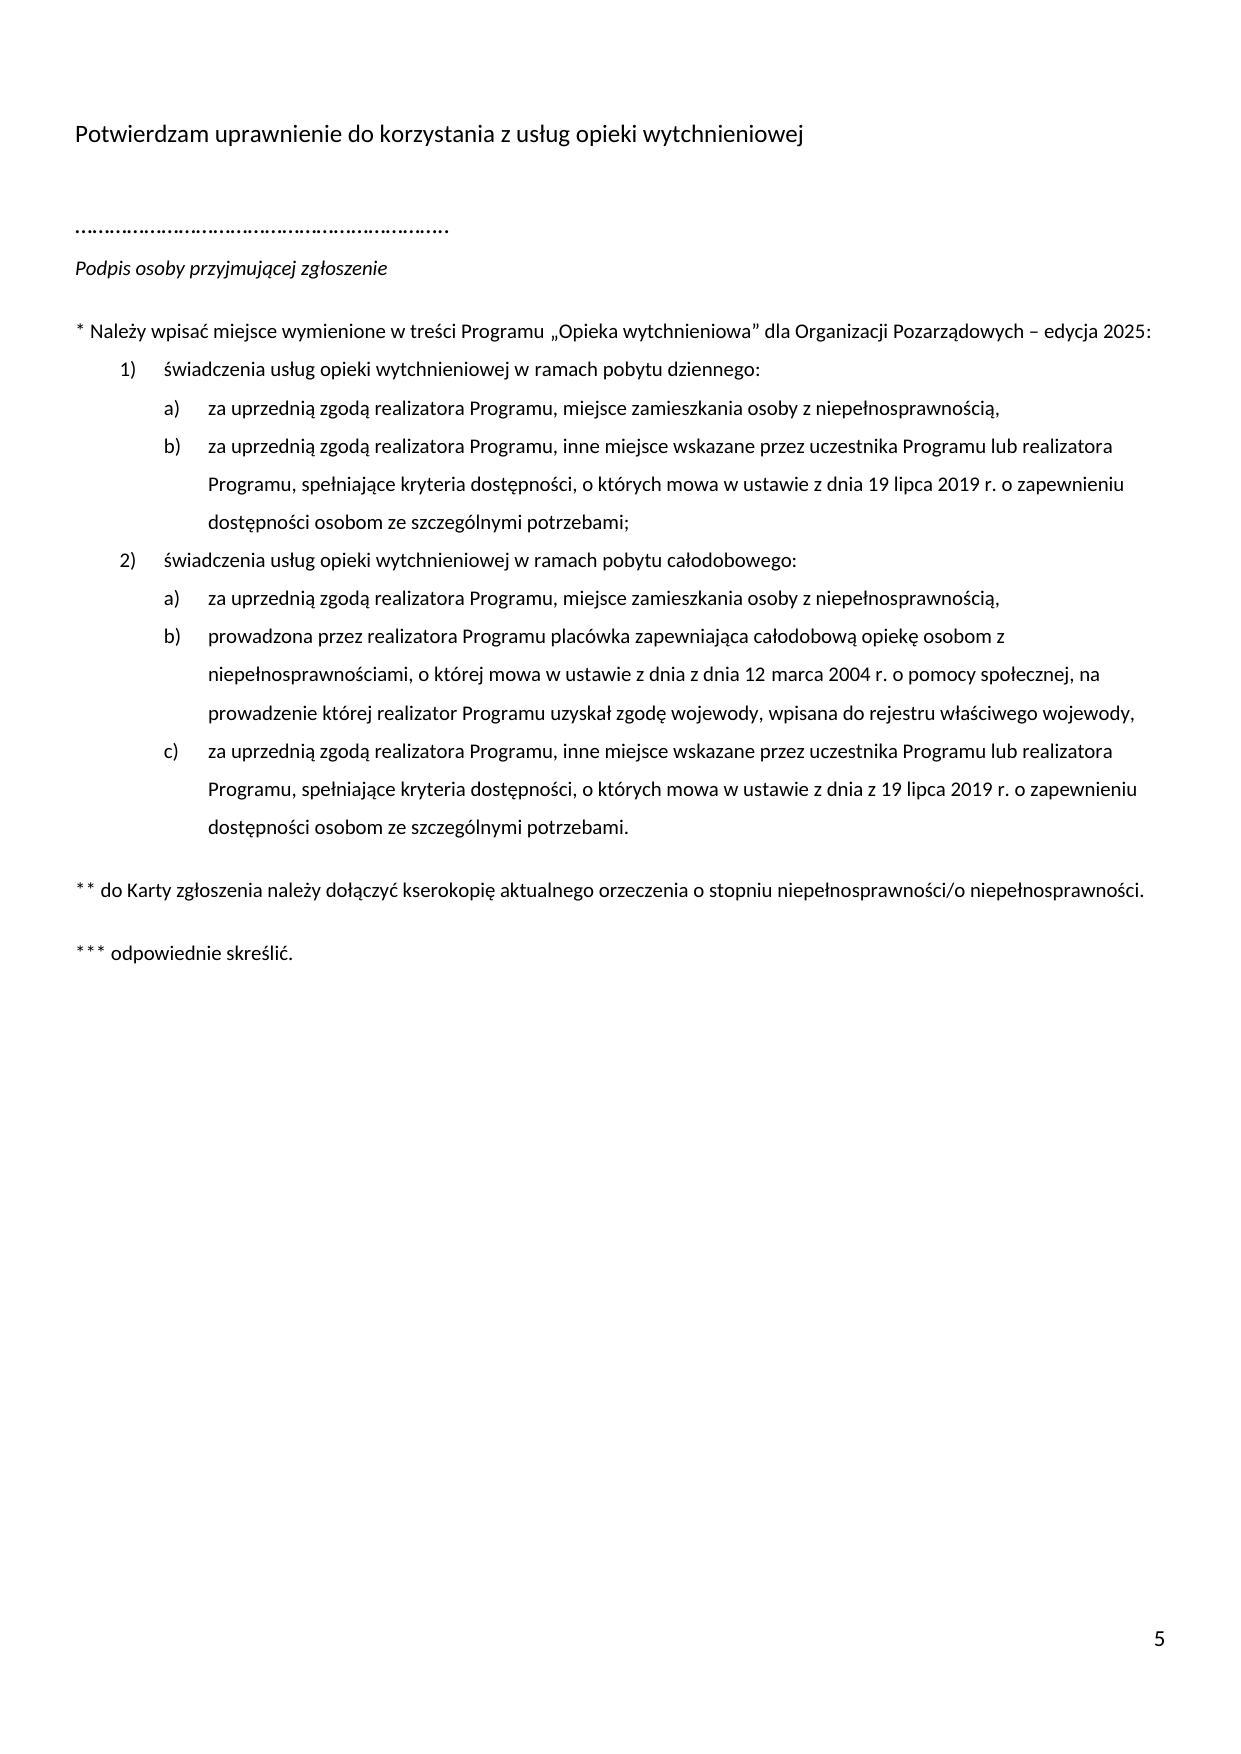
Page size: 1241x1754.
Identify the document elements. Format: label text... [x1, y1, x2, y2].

text Potwierdzam uprawnienie do korzystania z usług opieki wytchnieniowej [75, 118, 1165, 149]
text Podpis osoby przyjmującej zgłoszenie [75, 255, 1165, 281]
text * Należy wpisać miejsce wymienione w treści Programu „Opieka wytchnieniowa” dla Organizacji Pozarządowych – edycja 2025: [75, 318, 1165, 344]
list świadczenia usług opieki wytchnieniowej w ramach pobytu całodobowego: [119, 547, 1165, 573]
list za uprzednią zgodą realizatora Programu, inne miejsce wskazane przez uczestnika Programu lub realizatora Programu, spełniające kryteria dostępności, o których mowa w ustawie z dnia 19 lipca 2019 r. o zapewnieniu dostępności osobom ze szczególnymi potrzebami; [164, 433, 1165, 534]
text ……………………………………………………….. [75, 209, 1165, 240]
list za uprzednią zgodą realizatora Programu, miejsce zamieszkania osoby z niepełnosprawnością, [164, 395, 1165, 420]
list za uprzednią zgodą realizatora Programu, miejsce zamieszkania osoby z niepełnosprawnością, [164, 585, 1165, 611]
list świadczenia usług opieki wytchnieniowej w ramach pobytu dziennego: [119, 357, 1165, 382]
text *** odpowiednie skreślić. [75, 940, 1165, 966]
list za uprzednią zgodą realizatora Programu, inne miejsce wskazane przez uczestnika Programu lub realizatora Programu, spełniające kryteria dostępności, o których mowa w ustawie z dnia z 19 lipca 2019 r. o zapewnieniu dostępności osobom ze szczególnymi potrzebami. [164, 738, 1165, 839]
list prowadzona przez realizatora Programu placówka zapewniająca całodobową opiekę osobom z niepełnosprawnościami, o której mowa w ustawie z dnia z dnia 12 marca 2004 r. o pomocy społecznej, na prowadzenie której realizator Programu uzyskał zgodę wojewody, wpisana do rejestru właściwego wojewody, [164, 623, 1165, 725]
text ** do Karty zgłoszenia należy dołączyć kserokopię aktualnego orzeczenia o stopniu niepełnosprawności/o niepełnosprawności. [75, 877, 1165, 903]
